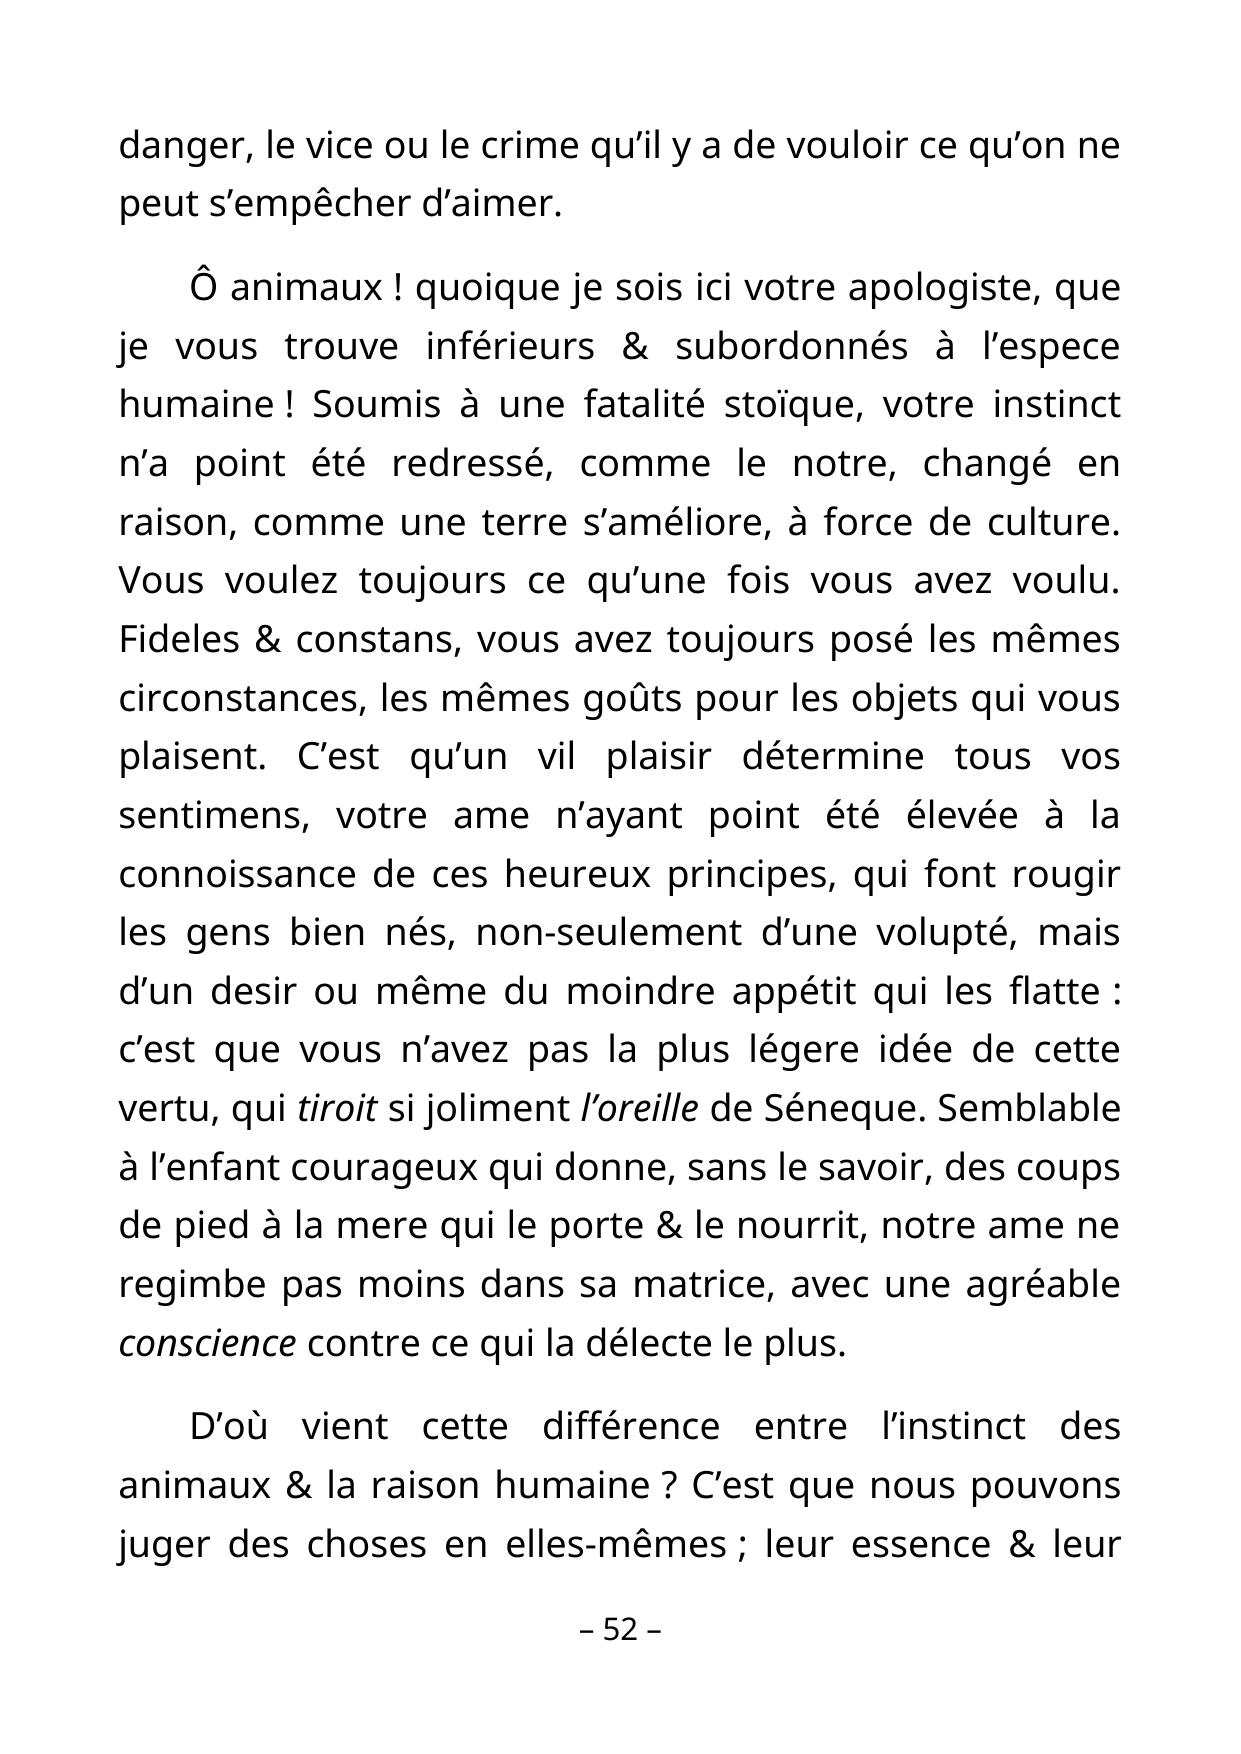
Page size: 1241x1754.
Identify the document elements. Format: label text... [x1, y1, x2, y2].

text Ô animaux ! quoique je sois ici votre apologiste, que je vous trouve inférieurs & subordonnés à l’espece humaine ! Soumis à une fatalité stoïque, votre instinct n’a point été redressé, comme le notre, changé en raison, comme une terre s’améliore, à force de culture. Vous voulez toujours ce qu’une fois vous avez voulu. Fideles & constans, vous avez toujours posé les mêmes circonstances, les mêmes goûts pour les objets qui vous plaisent. C’est qu’un vil plaisir détermine tous vos sentimens, votre ame n’ayant point été élevée à la connoissance de ces heureux principes, qui font rougir les gens bien nés, non-seulement d’une volupté, mais d’un desir ou même du moindre appétit qui les flatte : c’est que vous n’avez pas la plus légere idée de cette vertu, qui tiroit si joliment l’oreille de Séneque. Semblable à l’enfant courageux qui donne, sans le savoir, des coups de pied à la mere qui le porte & le nourrit, notre ame ne regimbe pas moins dans sa matrice, avec une agréable conscience contre ce qui la délecte le plus. [118, 260, 1122, 1367]
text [118, 1400, 1122, 1568]
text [118, 118, 1122, 228]
